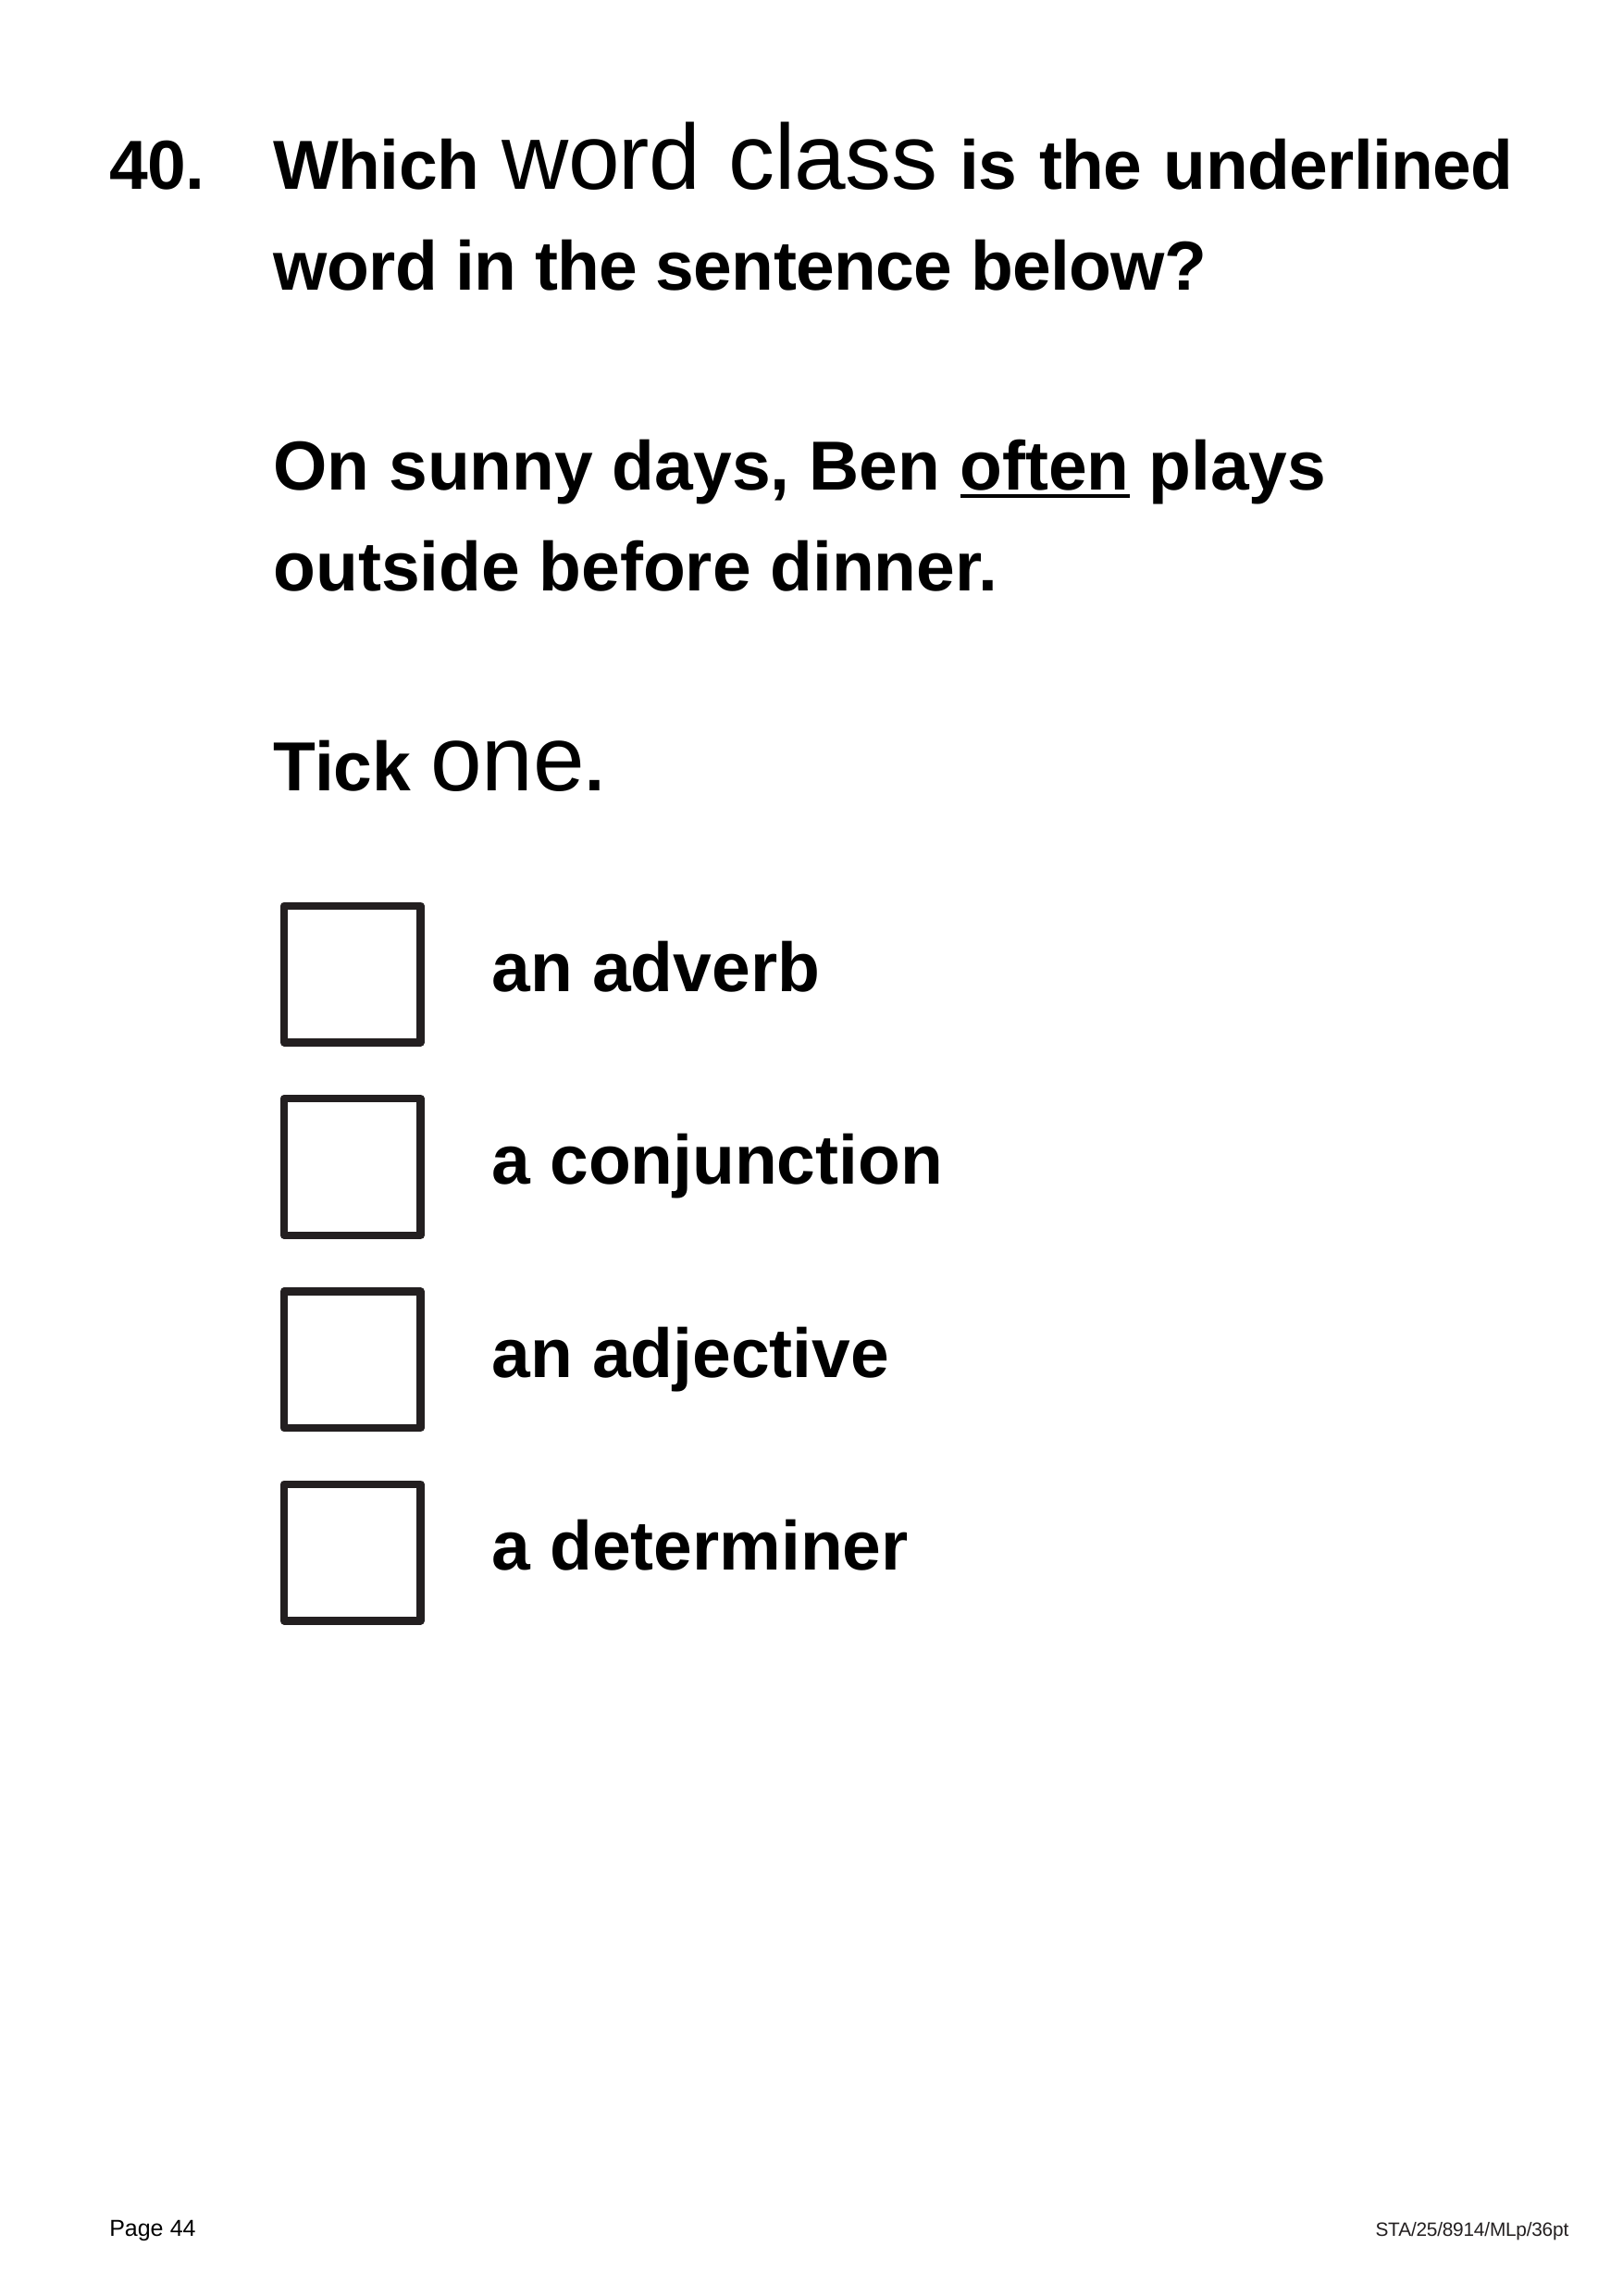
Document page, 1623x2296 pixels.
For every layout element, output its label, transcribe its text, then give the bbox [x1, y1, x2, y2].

list an adverb [492, 912, 1514, 1011]
list an adjective [492, 1297, 1514, 1397]
list a conjunction [492, 1104, 1514, 1204]
text Which word class is the underlined word in the sentence below? [109, 109, 1514, 310]
list a determiner [492, 1490, 1514, 1590]
list On sunny days, Ben often plays outside before dinner. [273, 410, 1514, 711]
text Tick one. [273, 711, 1514, 811]
